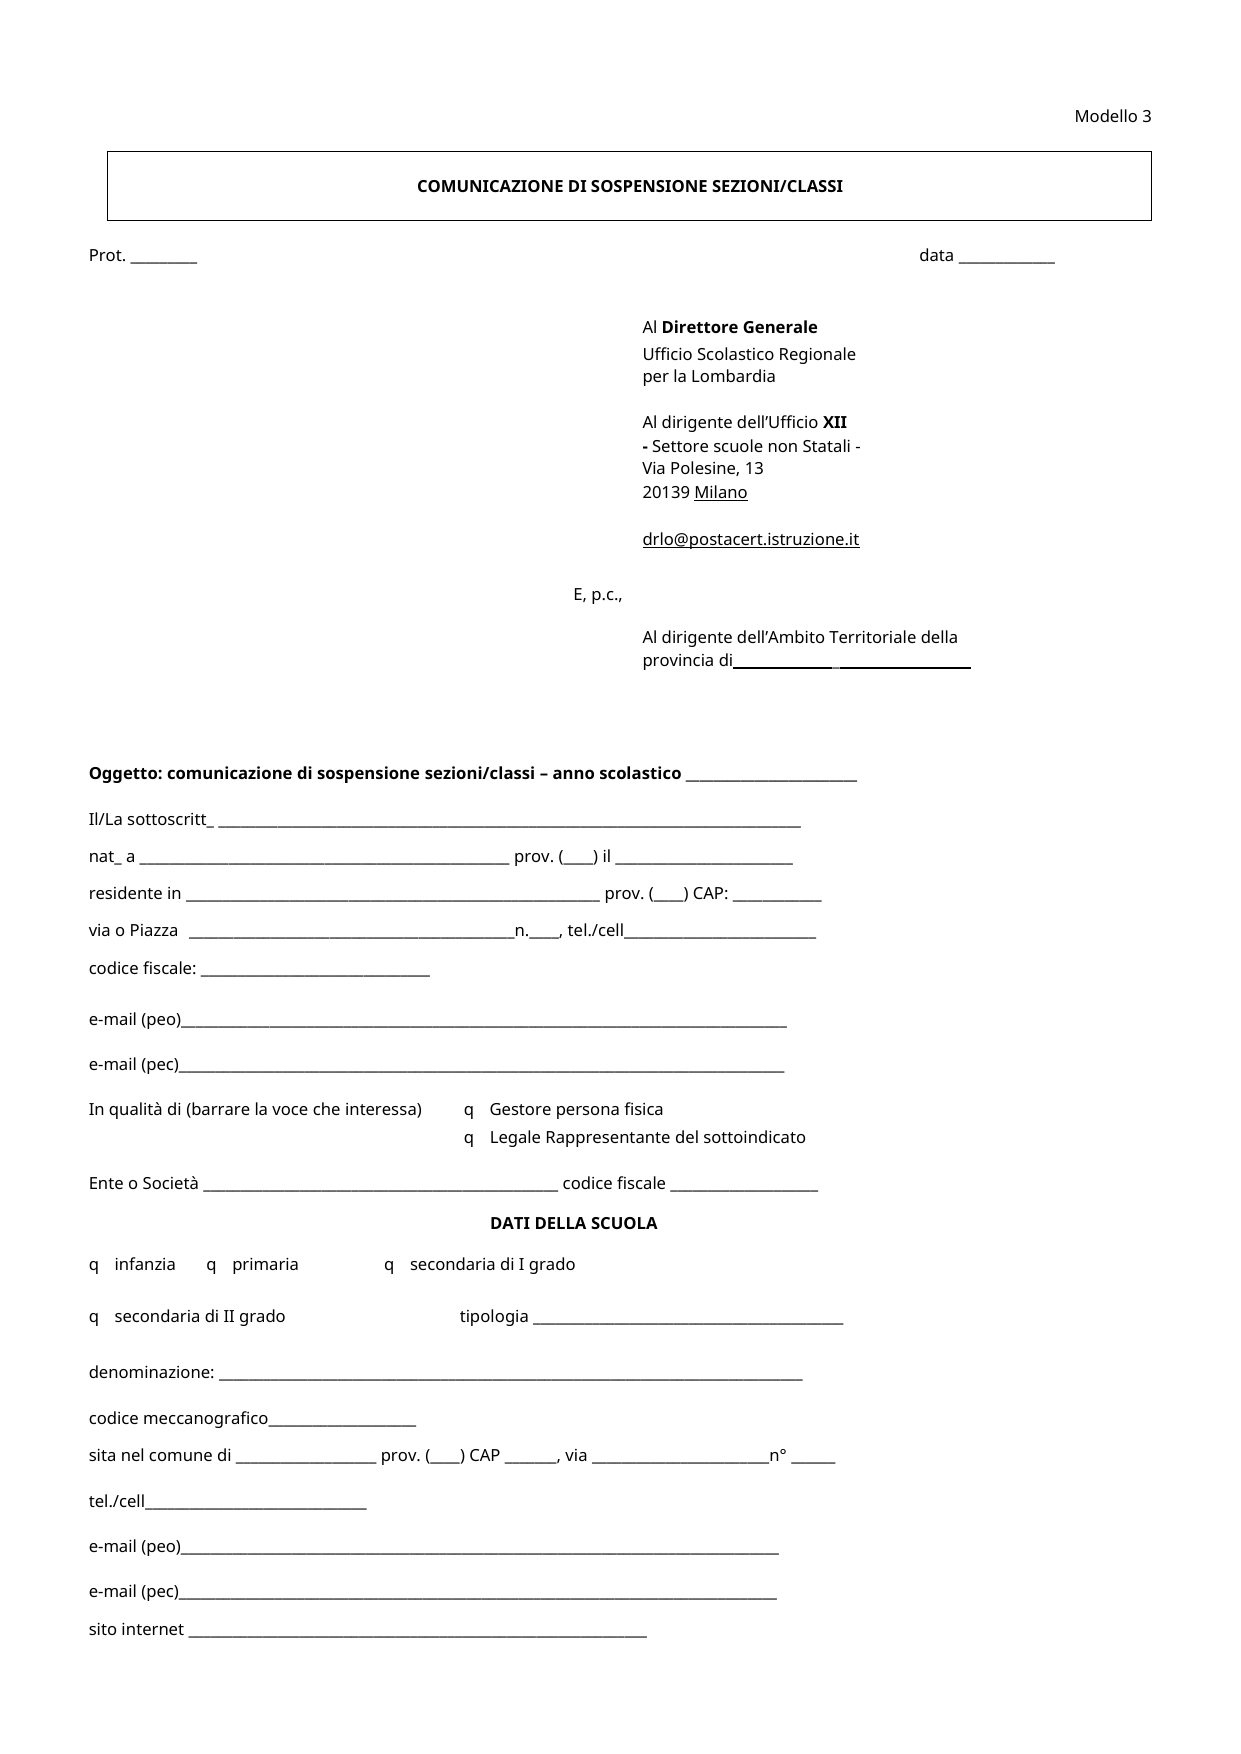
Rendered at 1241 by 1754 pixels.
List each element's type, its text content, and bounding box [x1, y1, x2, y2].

text residente in ________________________________________________________ prov. (____) CAP: ____________ [88, 882, 1154, 904]
table_header COMUNICAZIONE DI SOSPENSIONE SEZIONI/CLASSI [108, 152, 1151, 220]
text Via Polesine, 13 [642, 457, 886, 479]
text sito internet ______________________________________________________________ [88, 1617, 1154, 1640]
text e-mail (pec)_________________________________________________________________________________ [88, 1580, 1154, 1603]
text In qualità di (barrare la voce che interessa) qGestore persona fisica [88, 1098, 1154, 1121]
text e-mail (peo)__________________________________________________________________________________ [88, 1007, 1154, 1030]
text Prot. _________ data _____________ [88, 244, 1154, 267]
text qsecondaria di II grado tipologia __________________________________________ [88, 1305, 1154, 1328]
text via o Piazza ____________________________________________n.____, tel./cell__________________________ [88, 919, 1154, 942]
text codice meccanografico____________________ [88, 1407, 1154, 1429]
text Modello 3 [88, 104, 1152, 127]
text e-mail (peo)_________________________________________________________________________________ [88, 1535, 1154, 1557]
text qinfanzia qprimaria qsecondaria di I grado [88, 1253, 1154, 1276]
text drlo@postacert.istruzione.it [642, 527, 1152, 550]
text 20139 Milano [642, 479, 1152, 503]
text Il/La sottoscritt_ _______________________________________________________________________________ [88, 807, 1154, 830]
text tel./cell______________________________ [88, 1489, 1154, 1512]
text Oggetto: comunicazione di sospensione sezioni/classi – anno scolastico _________________________ [88, 762, 1154, 784]
text sita nel comune di ___________________ prov. (____) CAP _______, via ________________________n° ______ [88, 1444, 1154, 1467]
text - Settore scuole non Statali - [642, 434, 952, 457]
text codice fiscale: _______________________________ [88, 956, 1154, 979]
text Al dirigente dell’Ufficio XII [642, 411, 952, 434]
text e-mail (pec)__________________________________________________________________________________ [88, 1052, 1154, 1075]
text DATI DELLA SCUOLA [490, 1212, 1154, 1234]
text Ufficio Scolastico Regionale [642, 342, 952, 365]
text Al Direttore Generale [642, 316, 1152, 339]
text denominazione: _______________________________________________________________________________ [88, 1361, 1154, 1384]
text E, p.c., [573, 583, 963, 605]
text per la Lombardia [642, 365, 952, 388]
text qLegale Rappresentante del sottoindicato [384, 1126, 1154, 1149]
text nat_ a __________________________________________________ prov. (____) il ________________________ [88, 844, 1154, 867]
text Ente o Società ________________________________________________ codice fiscale ____________________ [88, 1171, 1154, 1194]
text Al dirigente dell’Ambito Territoriale della provincia di _ [642, 626, 963, 671]
